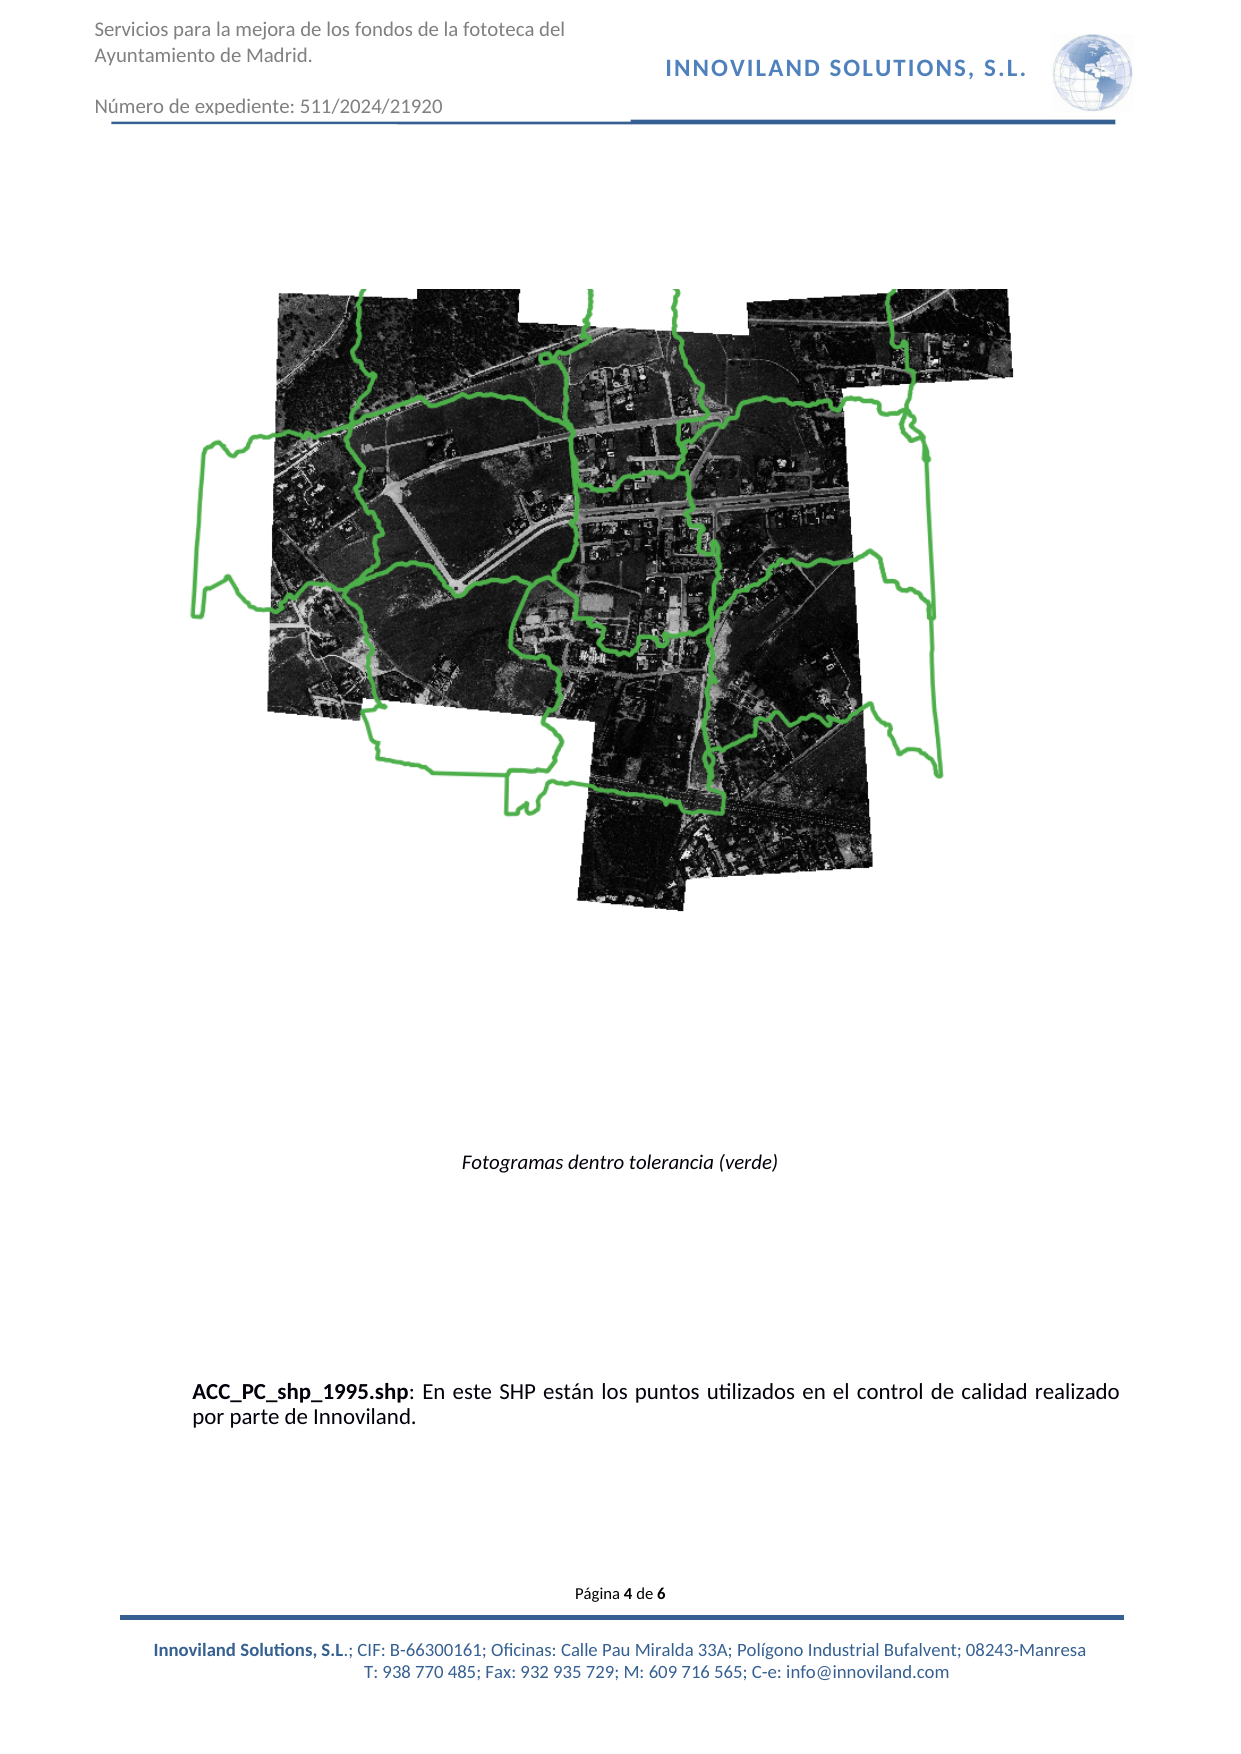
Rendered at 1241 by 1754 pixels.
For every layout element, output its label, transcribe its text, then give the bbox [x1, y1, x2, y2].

text Fotogramas dentro tolerancia (verde) [118, 1151, 1122, 1174]
picture [1051, 34, 1134, 113]
text ACC_PC_shp_1995.shp: En este SHP están los puntos utilizados en el control de calidad realizado por parte de Innoviland. [192, 1379, 1122, 1430]
picture [118, 289, 1123, 961]
